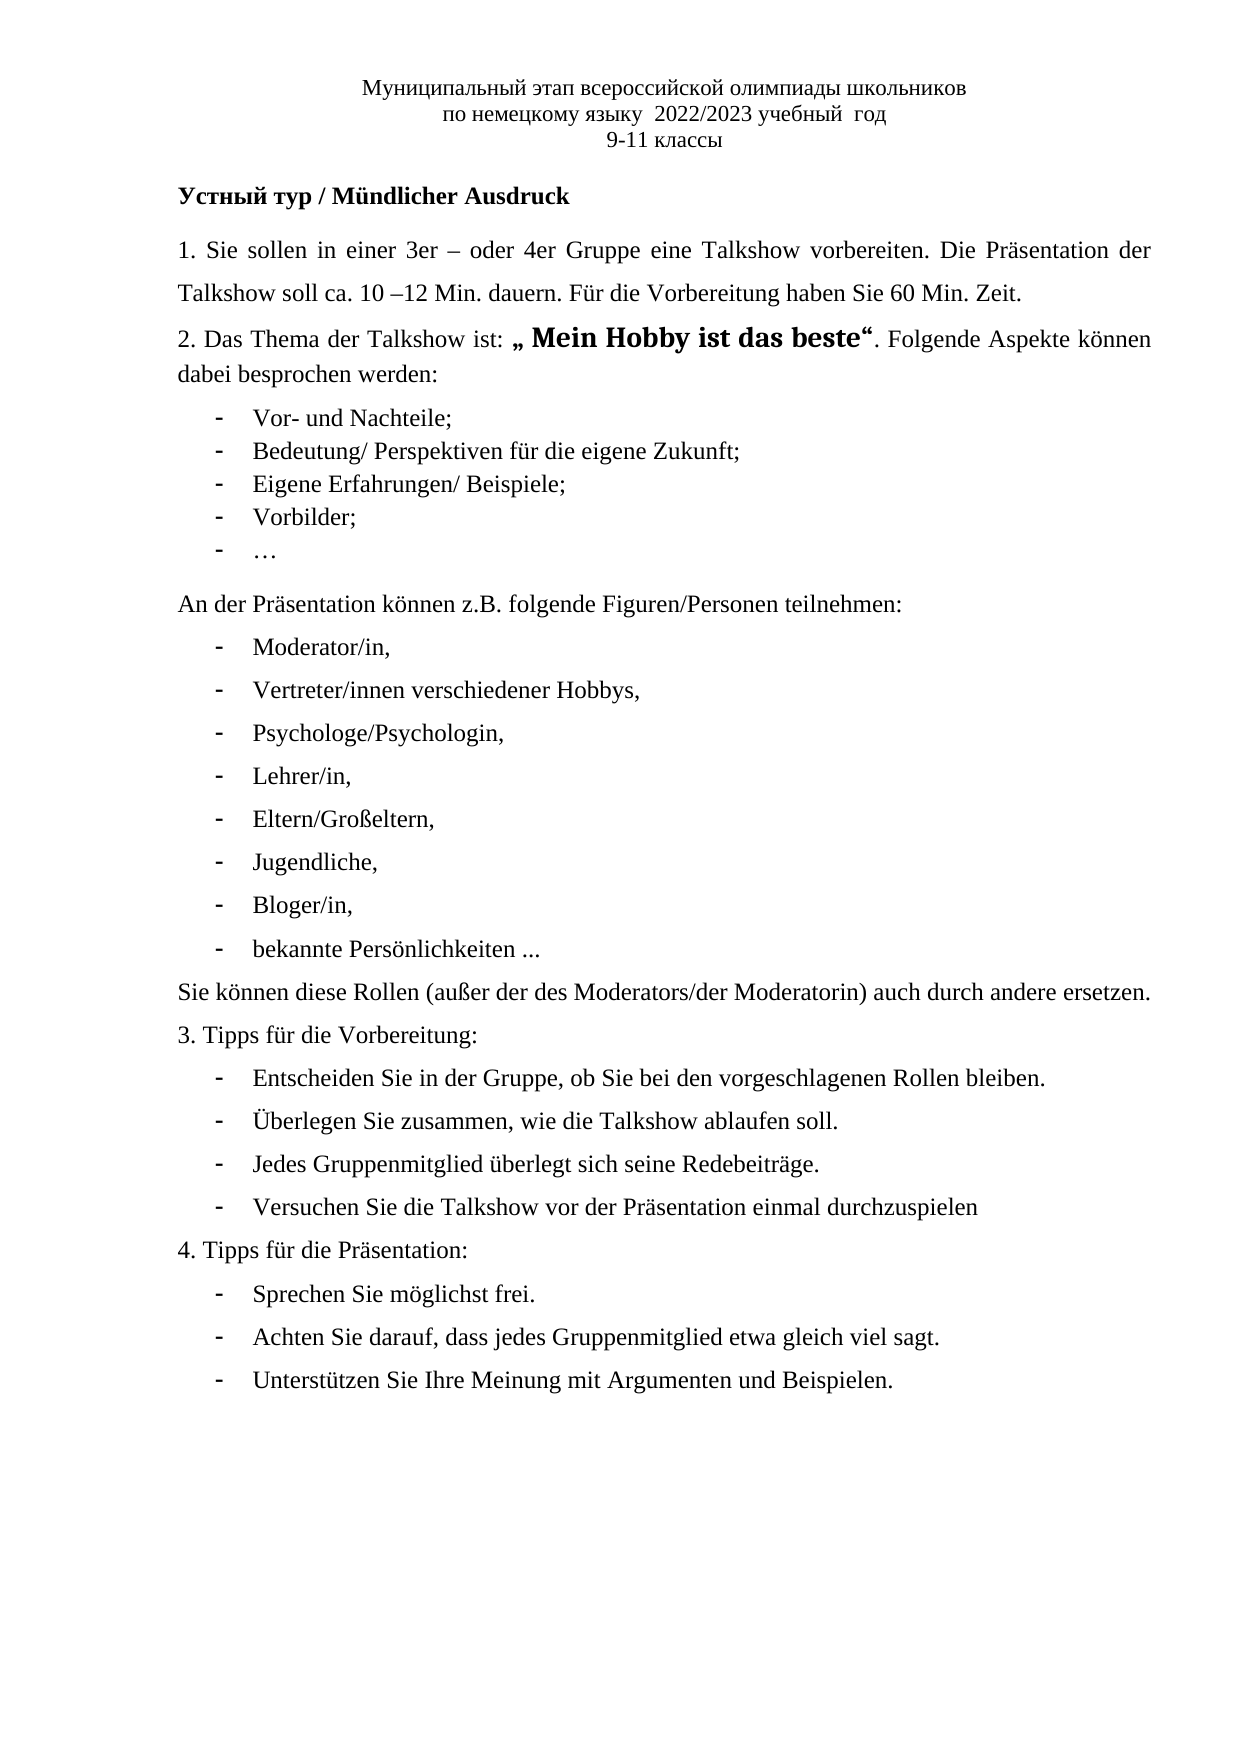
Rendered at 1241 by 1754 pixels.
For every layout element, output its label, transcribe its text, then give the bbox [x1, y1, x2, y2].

list Moderator/in, [215, 632, 1152, 661]
text 3. Tipps für die Vorbereitung: [177, 1020, 1152, 1049]
list Achten Sie darauf, dass jedes Gruppenmitglied etwa gleich viel sagt. [215, 1322, 1152, 1351]
list bekannte Persönlichkeiten ... [215, 934, 1152, 962]
text An der Präsentation können z.B. folgende Figuren/Personen teilnehmen: [177, 589, 1152, 617]
text Sie können diese Rollen (außer der des Moderators/der Moderatorin) auch durch andere ersetzen. [177, 977, 1152, 1006]
list … [215, 535, 1152, 563]
list Jugendliche, [215, 847, 1152, 876]
subtitle 2. Das Thema der Talkshow ist: „ Mein Hobby ist das beste“. Folgende Aspekte können dabei besprochen werden: [177, 321, 1152, 387]
text 1. Sie sollen in einer 3er – oder 4er Gruppe eine Talkshow vorbereiten. Die Präsentation der Talkshow soll ca. 10 –12 Min. dauern. Für die Vorbereitung haben Sie 60 Min. Zeit. [177, 235, 1152, 307]
list Eltern/Großeltern, [215, 804, 1152, 833]
list Lehrer/in, [215, 761, 1152, 790]
list Psychologe/Psychologin, [215, 718, 1152, 747]
list Jedes Gruppenmitglied überlegt sich seine Redebeiträge. [215, 1149, 1152, 1178]
list Unterstützen Sie Ihre Meinung mit Argumenten und Beispielen. [215, 1365, 1152, 1394]
list Vertreter/innen verschiedener Hobbys, [215, 675, 1152, 704]
list Sprechen Sie möglichst frei. [215, 1279, 1152, 1307]
list Entscheiden Sie in der Gruppe, ob Sie bei den vorgeschlagenen Rollen bleiben. [215, 1063, 1152, 1092]
list Bloger/in, [215, 891, 1152, 919]
list Überlegen Sie zusammen, wie die Talkshow ablaufen soll. [215, 1106, 1152, 1135]
list Bedeutung/ Perspektiven für die eigene Zukunft; [215, 436, 1152, 464]
list Vorbilder; [215, 502, 1152, 531]
text Устный тур / Mündlicher Ausdruck [177, 181, 1152, 209]
list Vor- und Nachteile; [215, 403, 1152, 431]
list Versuchen Sie die Talkshow vor der Präsentation einmal durchzuspielen [215, 1192, 1152, 1221]
text 4. Tipps für die Präsentation: [177, 1236, 1152, 1264]
list Eigene Erfahrungen/ Beispiele; [215, 469, 1152, 497]
